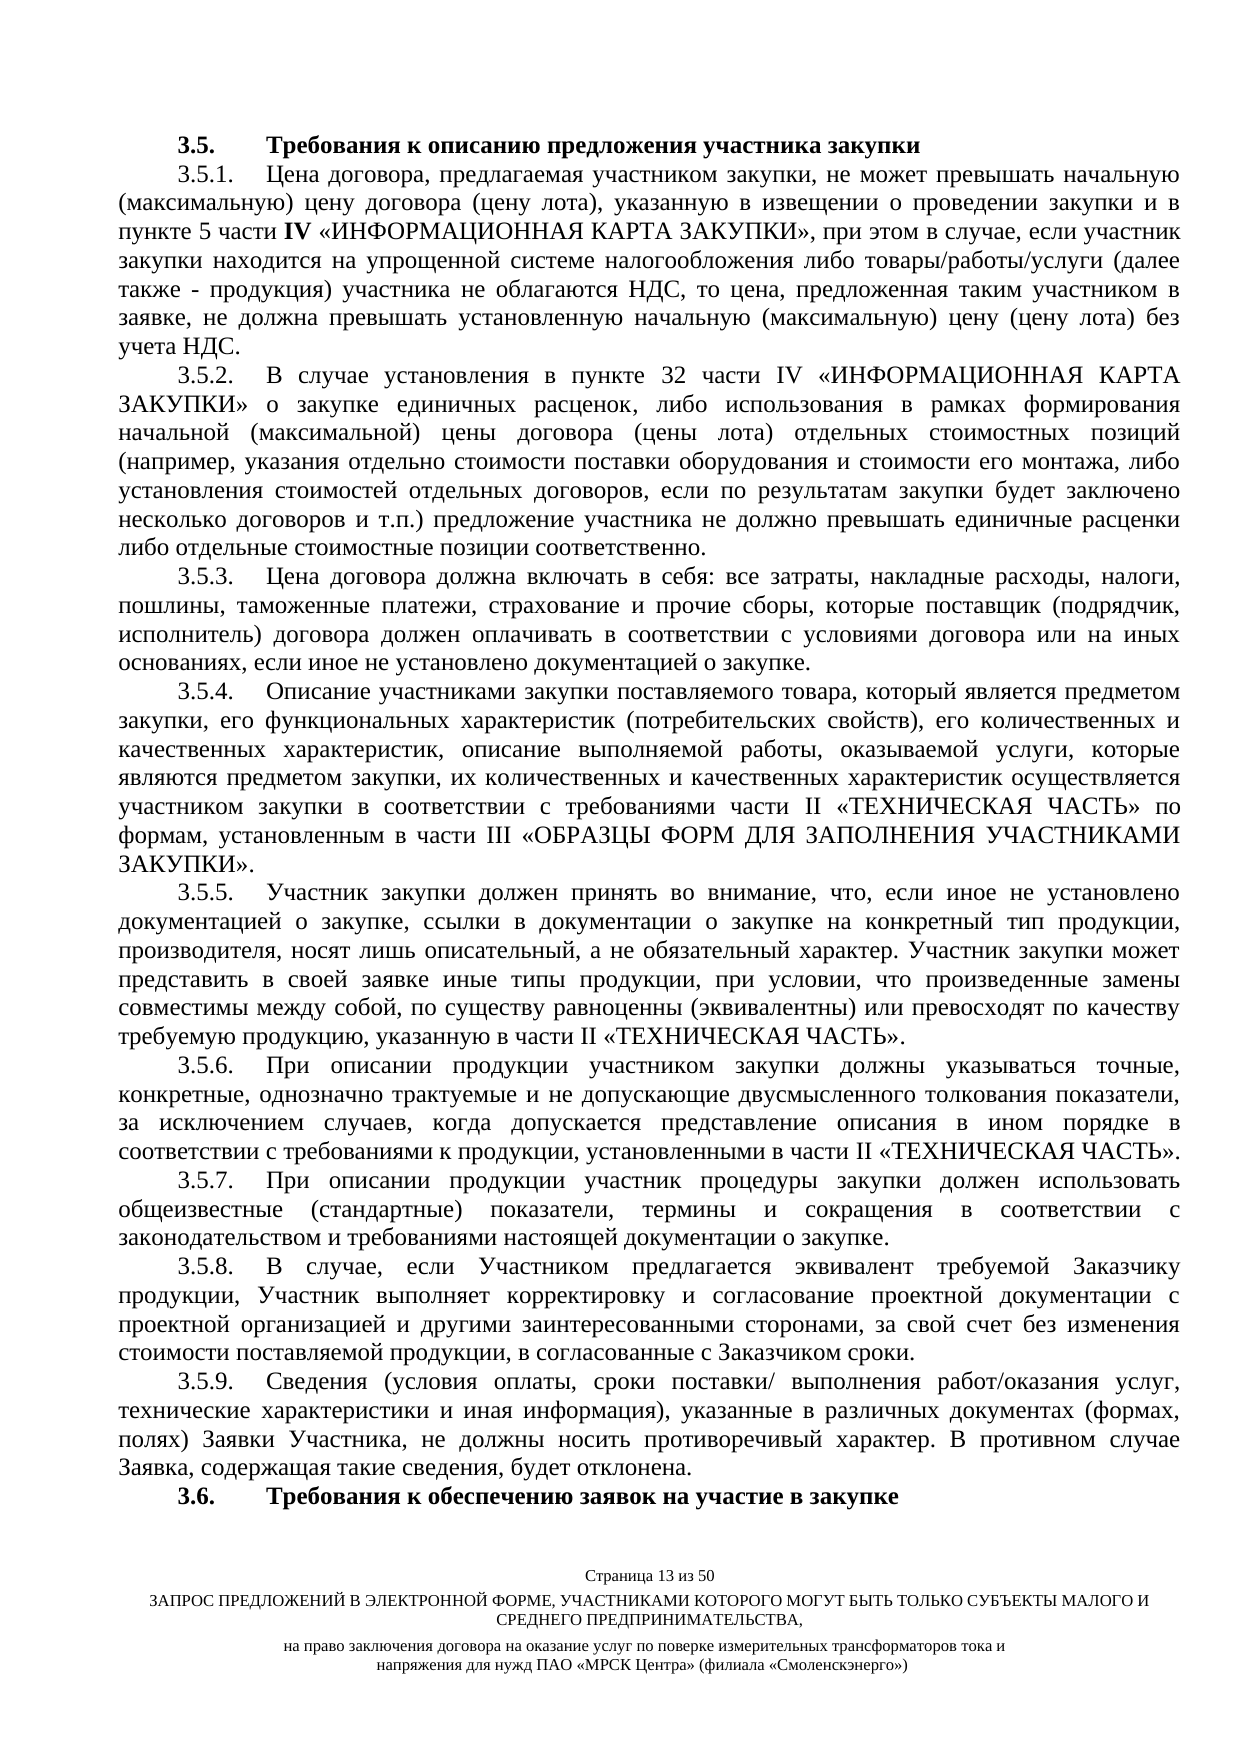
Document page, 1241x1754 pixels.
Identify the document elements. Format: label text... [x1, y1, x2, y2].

subtitle При описании продукции участником закупки должны указываться точные, конкретные, однозначно трактуемые и не допускающие двусмысленного толкования показатели, за исключением случаев, когда допускается представление описания в ином порядке в соответствии с требованиями к продукции, установленными в части II «ТЕХНИЧЕСКАЯ ЧАСТЬ». [118, 1050, 1181, 1165]
subtitle Требования к обеспечению заявок на участие в закупке [118, 1481, 1181, 1510]
subtitle При описании продукции участник процедуры закупки должен использовать общеизвестные (стандартные) показатели, термины и сокращения в соответствии с законодательством и требованиями настоящей документации о закупке. [118, 1165, 1181, 1251]
subtitle Цена договора должна включать в себя: все затраты, накладные расходы, налоги, пошлины, таможенные платежи, страхование и прочие сборы, которые поставщик (подрядчик, исполнитель) договора должен оплачивать в соответствии с условиями договора или на иных основаниях, если иное не установлено документацией о закупке. [118, 561, 1181, 676]
subtitle Требования к описанию предложения участника закупки [118, 130, 1181, 159]
subtitle Цена договора, предлагаемая участником закупки, не может превышать начальную (максимальную) цену договора (цену лота), указанную в извещении о проведении закупки и в пункте 5 части IV «ИНФОРМАЦИОННАЯ КАРТА ЗАКУПКИ», при этом в случае, если участник закупки находится на упрощенной системе налогообложения либо товары/работы/услуги (далее также - продукция) участника не облагаются НДС, то цена, предложенная таким участником в заявке, не должна превышать установленную начальную (максимальную) цену (цену лота) без учета НДС. [118, 159, 1181, 360]
subtitle Сведения (условия оплаты, сроки поставки/ выполнения работ/оказания услуг, технические характеристики и иная информация), указанные в различных документах (формах, полях) Заявки Участника, не должны носить противоречивый характер. В противном случае Заявка, содержащая такие сведения, будет отклонена. [118, 1366, 1181, 1481]
subtitle Участник закупки должен принять во внимание, что, если иное не установлено документацией о закупке, ссылки в документации о закупке на конкретный тип продукции, производителя, носят лишь описательный, а не обязательный характер. Участник закупки может представить в своей заявке иные типы продукции, при условии, что произведенные замены совместимы между собой, по существу равноценны (эквивалентны) или превосходят по качеству требуемую продукцию, указанную в части II «ТЕХНИЧЕСКАЯ ЧАСТЬ». [118, 877, 1181, 1050]
subtitle В случае установления в пункте 32 части IV «ИНФОРМАЦИОННАЯ КАРТА ЗАКУПКИ» о закупке единичных расценок, либо использования в рамках формирования начальной (максимальной) цены договора (цены лота) отдельных стоимостных позиций (например, указания отдельно стоимости поставки оборудования и стоимости его монтажа, либо установления стоимостей отдельных договоров, если по результатам закупки будет заключено несколько договоров и т.п.) предложение участника не должно превышать единичные расценки либо отдельные стоимостные позиции соответственно. [118, 360, 1181, 561]
subtitle В случае, если Участником предлагается эквивалент требуемой Заказчику продукции, Участник выполняет корректировку и согласование проектной документации с проектной организацией и другими заинтересованными сторонами, за свой счет без изменения стоимости поставляемой продукции, в согласованные с Заказчиком сроки. [118, 1251, 1181, 1366]
subtitle Описание участниками закупки поставляемого товара, который является предметом закупки, его функциональных характеристик (потребительских свойств), его количественных и качественных характеристик, описание выполняемой работы, оказываемой услуги, которые являются предметом закупки, их количественных и качественных характеристик осуществляется участником закупки в соответствии с требованиями части II «ТЕХНИЧЕСКАЯ ЧАСТЬ» по формам, установленным в части III «ОБРАЗЦЫ ФОРМ ДЛЯ ЗАПОЛНЕНИЯ УЧАСТНИКАМИ ЗАКУПКИ». [118, 676, 1181, 877]
